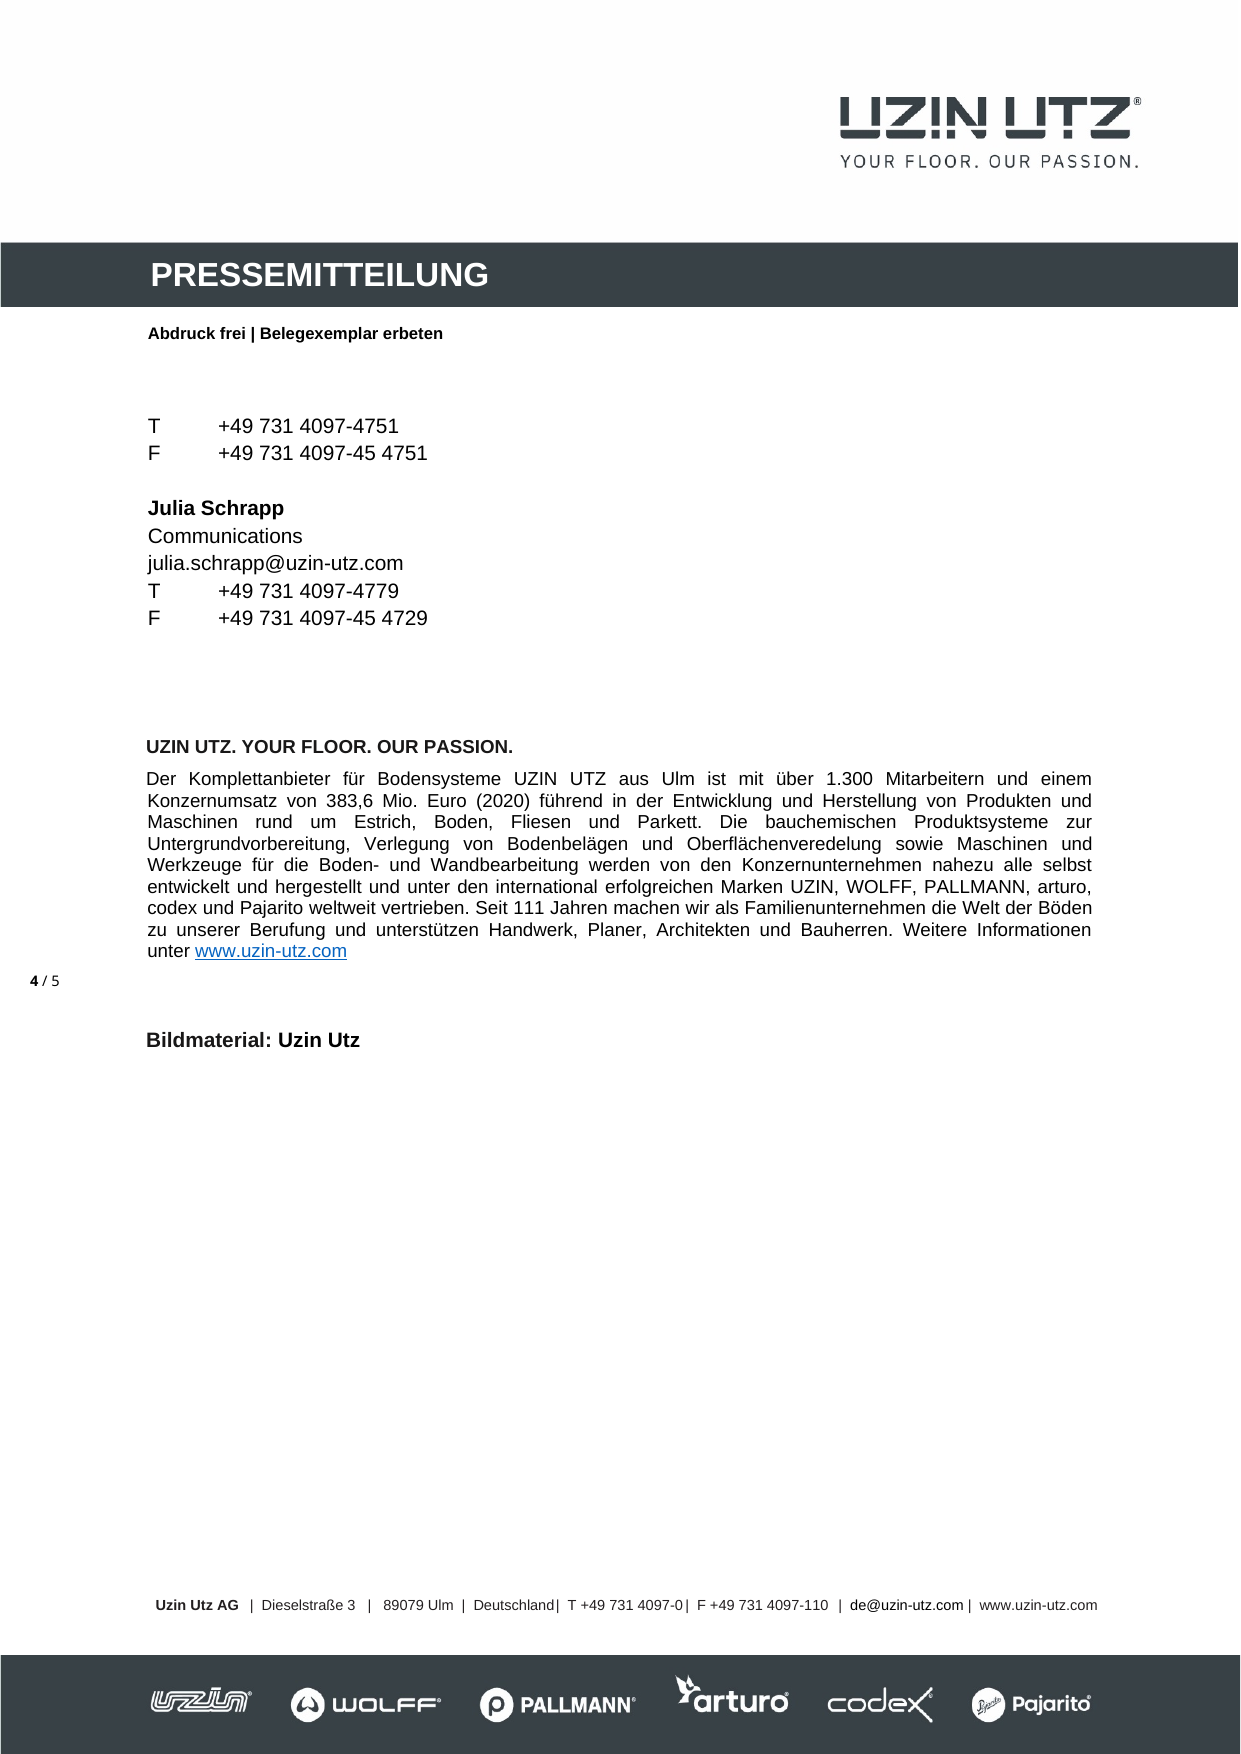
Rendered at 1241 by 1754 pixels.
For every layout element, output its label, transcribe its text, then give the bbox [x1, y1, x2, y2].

text Der Komplettanbieter für Bodensysteme UZIN UTZ aus Ulm ist mit über 1.300 Mitarbeitern und einem Konzernumsatz von 383,6 Mio. Euro (2020) führend in der Entwicklung und Herstellung von Produkten und Maschinen rund um Estrich, Boden, Fliesen und Parkett. Die bauchemischen Produktsysteme zur Untergrundvorbereitung, Verlegung von Bodenbelägen und Oberflächenveredelung sowie Maschinen und Werkzeuge für die Boden- und Wandbearbeitung werden von den Konzernunternehmen nahezu alle selbst entwickelt und hergestellt und unter den international erfolgreichen Marken UZIN, WOLFF, PALLMANN, arturo, codex und Pajarito weltweit vertrieben. Seit 111 Jahren machen wir als Familienunternehmen die Welt der Böden zu unserer Berufung und unterstützen Handwerk, Planer, Architekten und Bauherren. Weitere Informationen unter www.uzin-utz.com [146, 768, 1093, 962]
text Julia Schrapp [148, 496, 1092, 520]
picture [0, 1655, 1241, 1754]
text UZIN UTZ. YOUR FLOOR. OUR PASSION. [146, 736, 1089, 757]
text F +49 731 4097-45 4751 [148, 441, 1092, 465]
text F +49 731 4097-45 4729 [148, 606, 1092, 630]
picture [0, 0, 1238, 307]
text T +49 731 4097-4751 [148, 413, 1092, 437]
text Communications [148, 523, 1092, 547]
text T +49 731 4097-4779 [148, 578, 1092, 602]
text julia.schrapp@uzin-utz.com [148, 551, 1092, 575]
text Bildmaterial: Uzin Utz [146, 1028, 1137, 1052]
